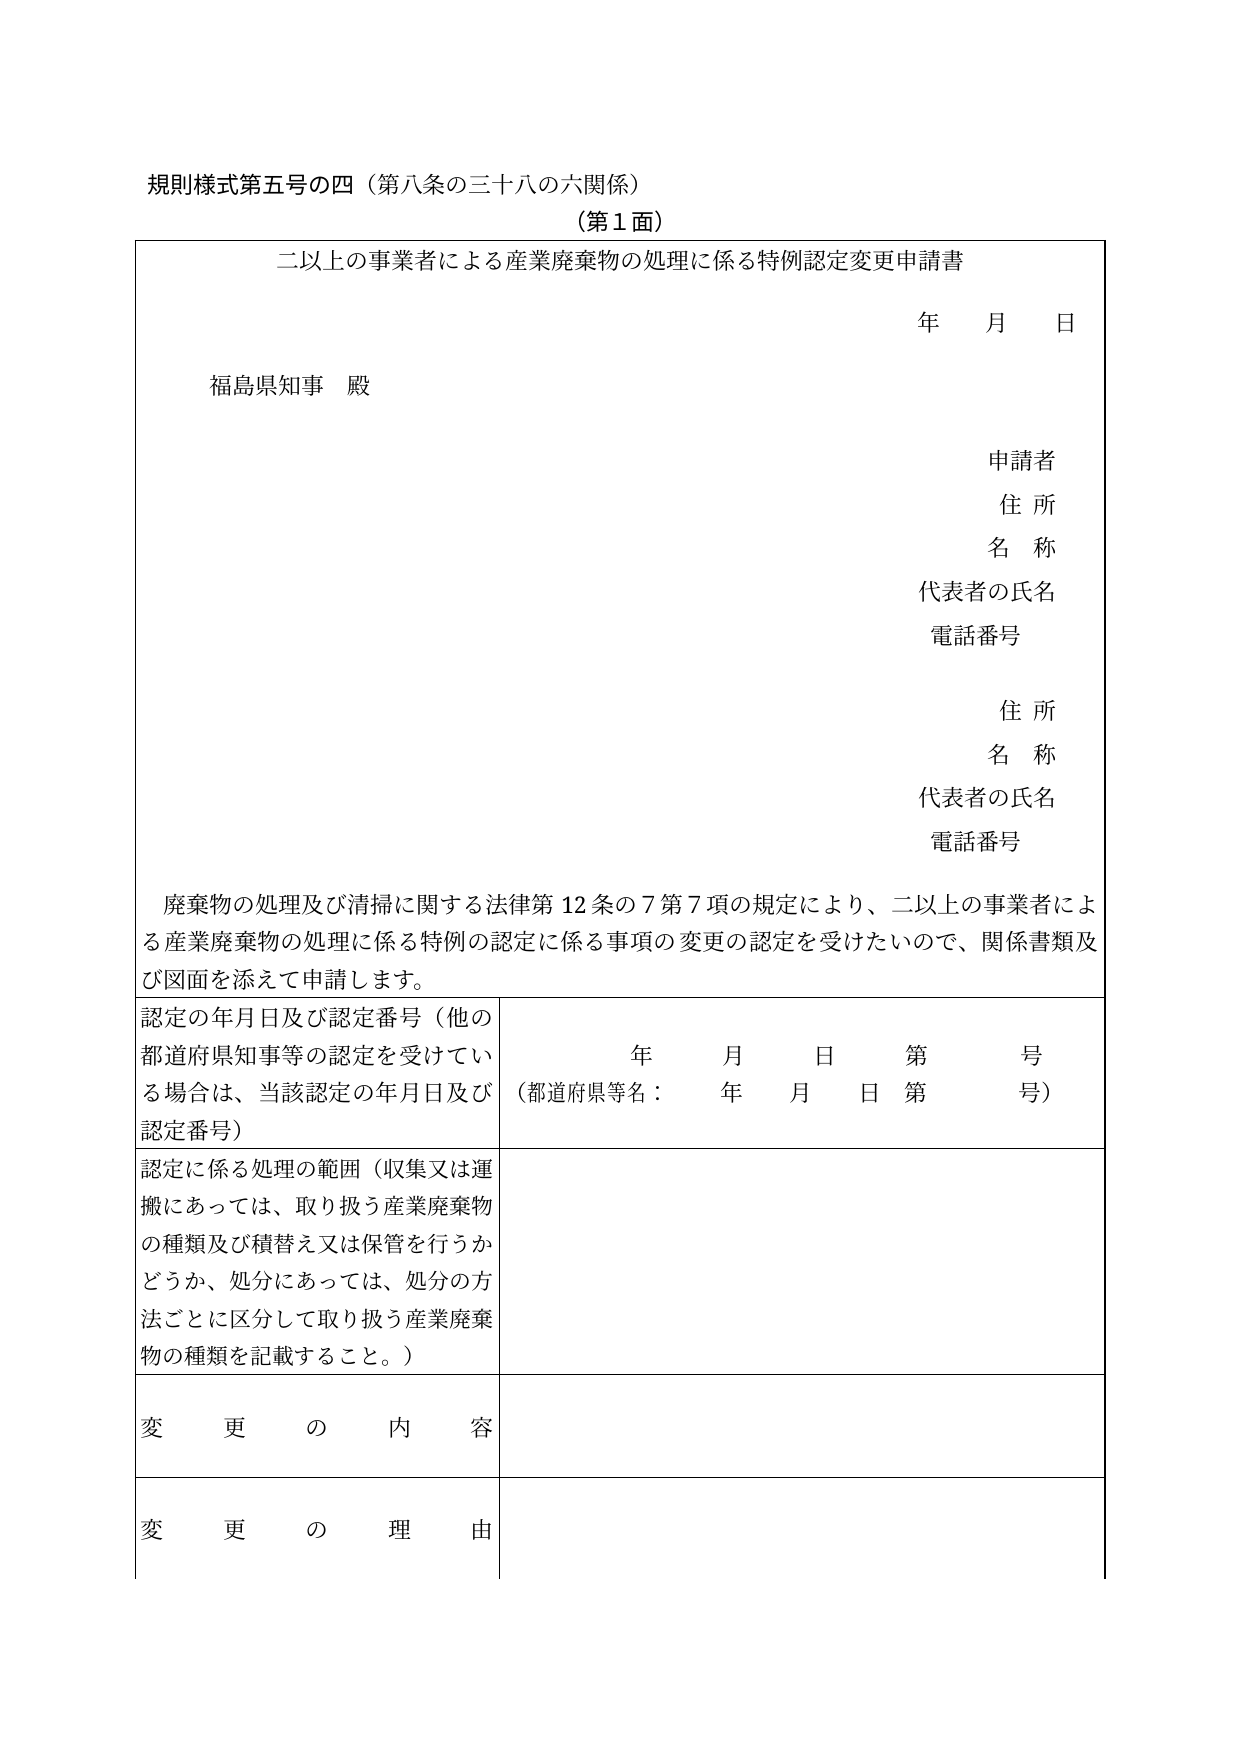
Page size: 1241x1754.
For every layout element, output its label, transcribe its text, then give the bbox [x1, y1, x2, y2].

table_cell [500, 1478, 1104, 1579]
table_cell 認定に係る処理の範囲（収集又は運搬にあっては、取り扱う産業廃棄物の種類及び積替え又は保管を行うかどうか、処分にあっては、処分の方法ごとに区分して取り扱う産業廃棄物の種類を記載すること。） [136, 1149, 499, 1374]
table_cell 認定の年月日及び認定番号（他の都道府県知事等の認定を受けている場合は、当該認定の年月日及び認定番号） [136, 998, 499, 1148]
table_cell 年 月 日 第 号 （都道府県等名： 年 月 日 第 号） [500, 998, 1104, 1148]
text （第１面） [148, 202, 1092, 240]
text 規則様式第五号の四（第八条の三十八の六関係） [148, 165, 1092, 202]
table_cell 変更の内容 [136, 1375, 499, 1477]
table_cell [500, 1375, 1104, 1477]
table_cell [500, 1149, 1104, 1374]
table_header 二以上の事業者による産業廃棄物の処理に係る特例認定変更申請書 年 月 日 福島県知事 殿 申請者 住所 名 称 代表者の氏名 電話番号 住所 名 称 代表者の氏名 電話番号 廃棄物の処理及び清掃に関する法律第12条の７第７項の規定により、二以上の事業者による産業廃棄物の処理に係る特例の認定に係る事項の変更の認定を受けたいので、関係書類及び図面を添えて申請します。 [136, 241, 1104, 997]
table_cell 変更の理由 [136, 1478, 499, 1579]
